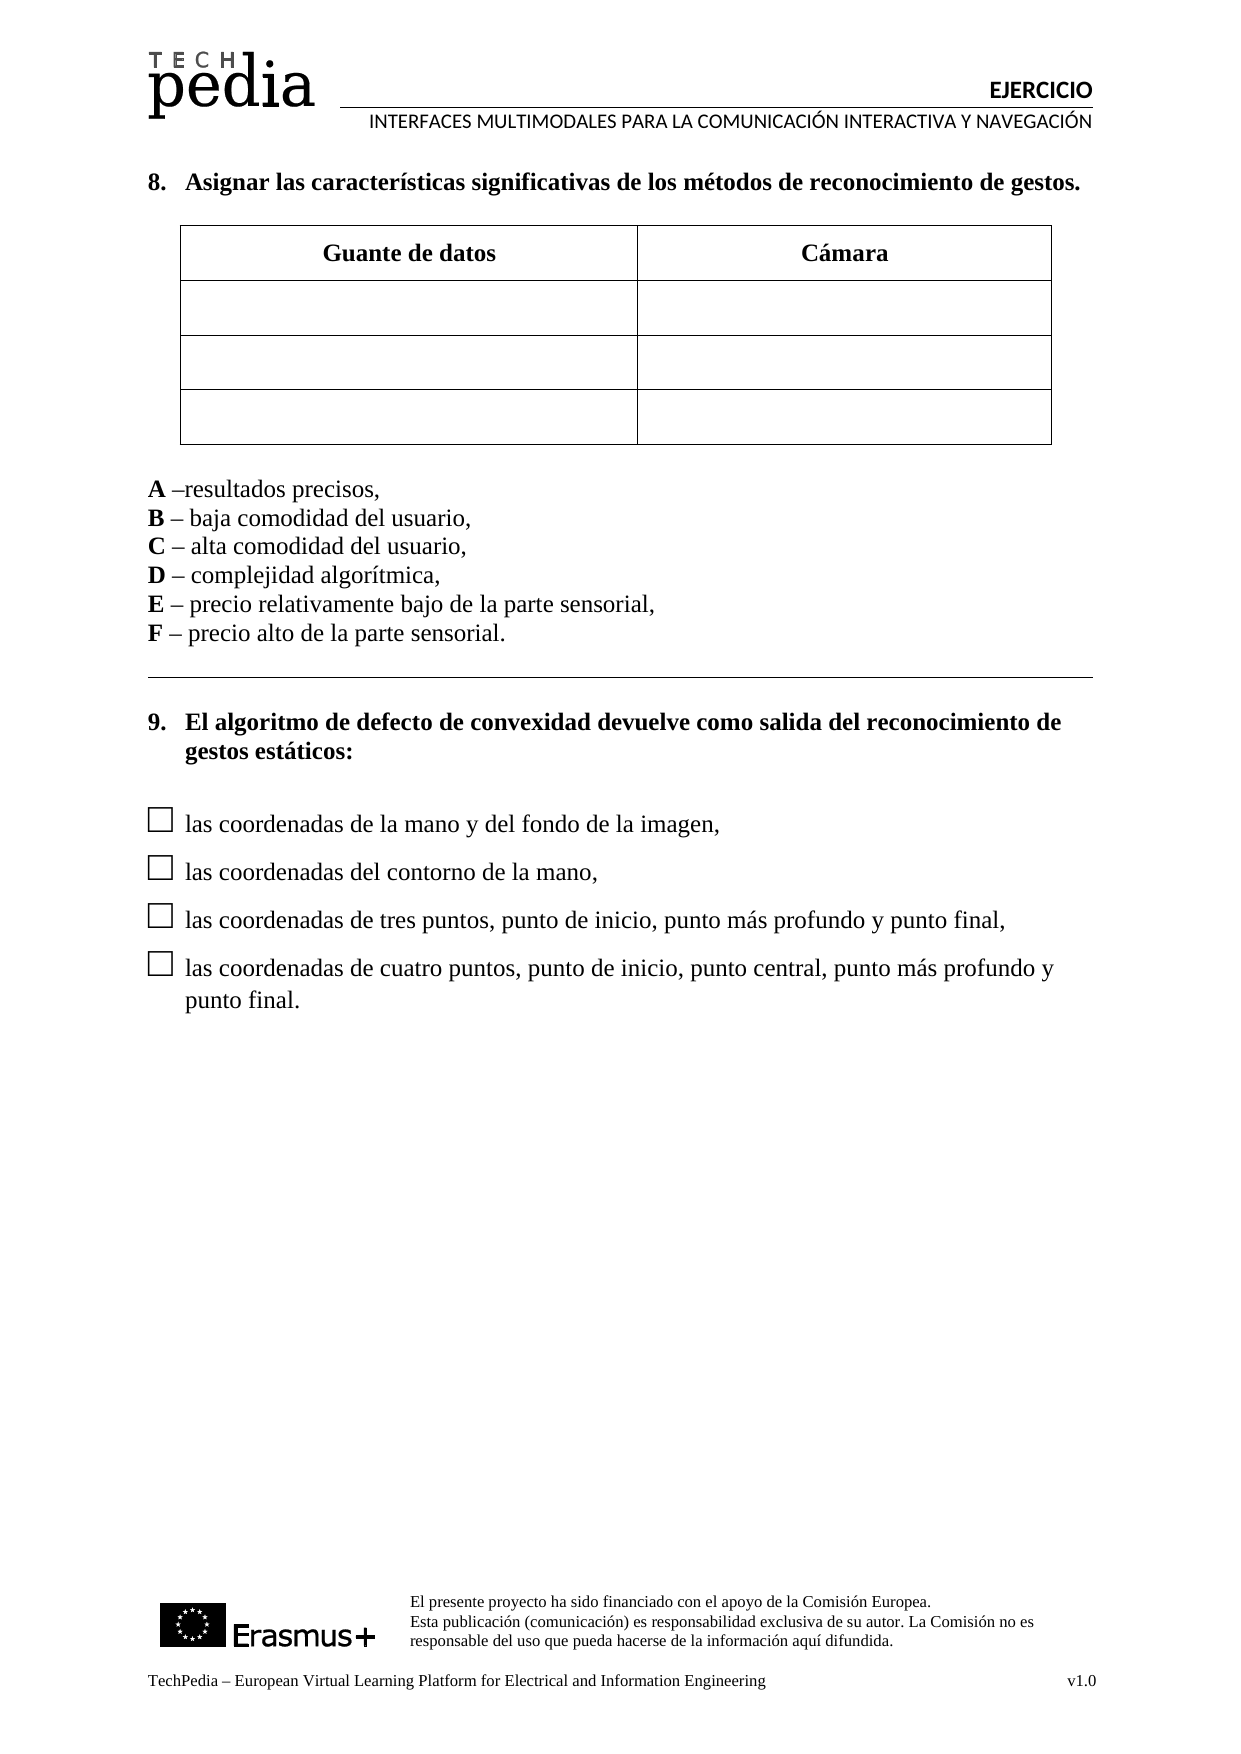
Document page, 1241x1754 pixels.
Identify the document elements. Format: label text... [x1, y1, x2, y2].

text B – baja comodidad del usuario, [148, 503, 1093, 531]
table_cell [181, 281, 637, 334]
text E – precio relativamente bajo de la parte sensorial, [148, 589, 1093, 618]
table_cell [181, 390, 637, 444]
table_cell [638, 281, 1051, 334]
text □ las coordenadas de tres puntos, punto de inicio, punto más profundo y punto final, [148, 889, 1093, 937]
table_cell [638, 390, 1051, 444]
table_cell [638, 336, 1051, 389]
text □ las coordenadas del contorno de la mano, [148, 841, 1093, 889]
table_cell [181, 336, 637, 389]
text C – alta comodidad del usuario, [148, 531, 1093, 560]
table_header Cámara [638, 226, 1051, 280]
text A –resultados precisos, [148, 474, 1093, 503]
text El algoritmo de defecto de convexidad devuelve como salida del reconocimiento de gestos estáticos: [148, 707, 1093, 764]
text □ las coordenadas de cuatro puntos, punto de inicio, punto central, punto más profundo y punto final. [148, 937, 1093, 1014]
text D – complejidad algorítmica, [148, 560, 1093, 589]
text Asignar las características significativas de los métodos de reconocimiento de gestos. [148, 167, 1093, 196]
text □ las coordenadas de la mano y del fondo de la imagen, [148, 793, 1093, 841]
text F – precio alto de la parte sensorial. [148, 618, 1093, 646]
table_header Guante de datos [181, 226, 637, 280]
